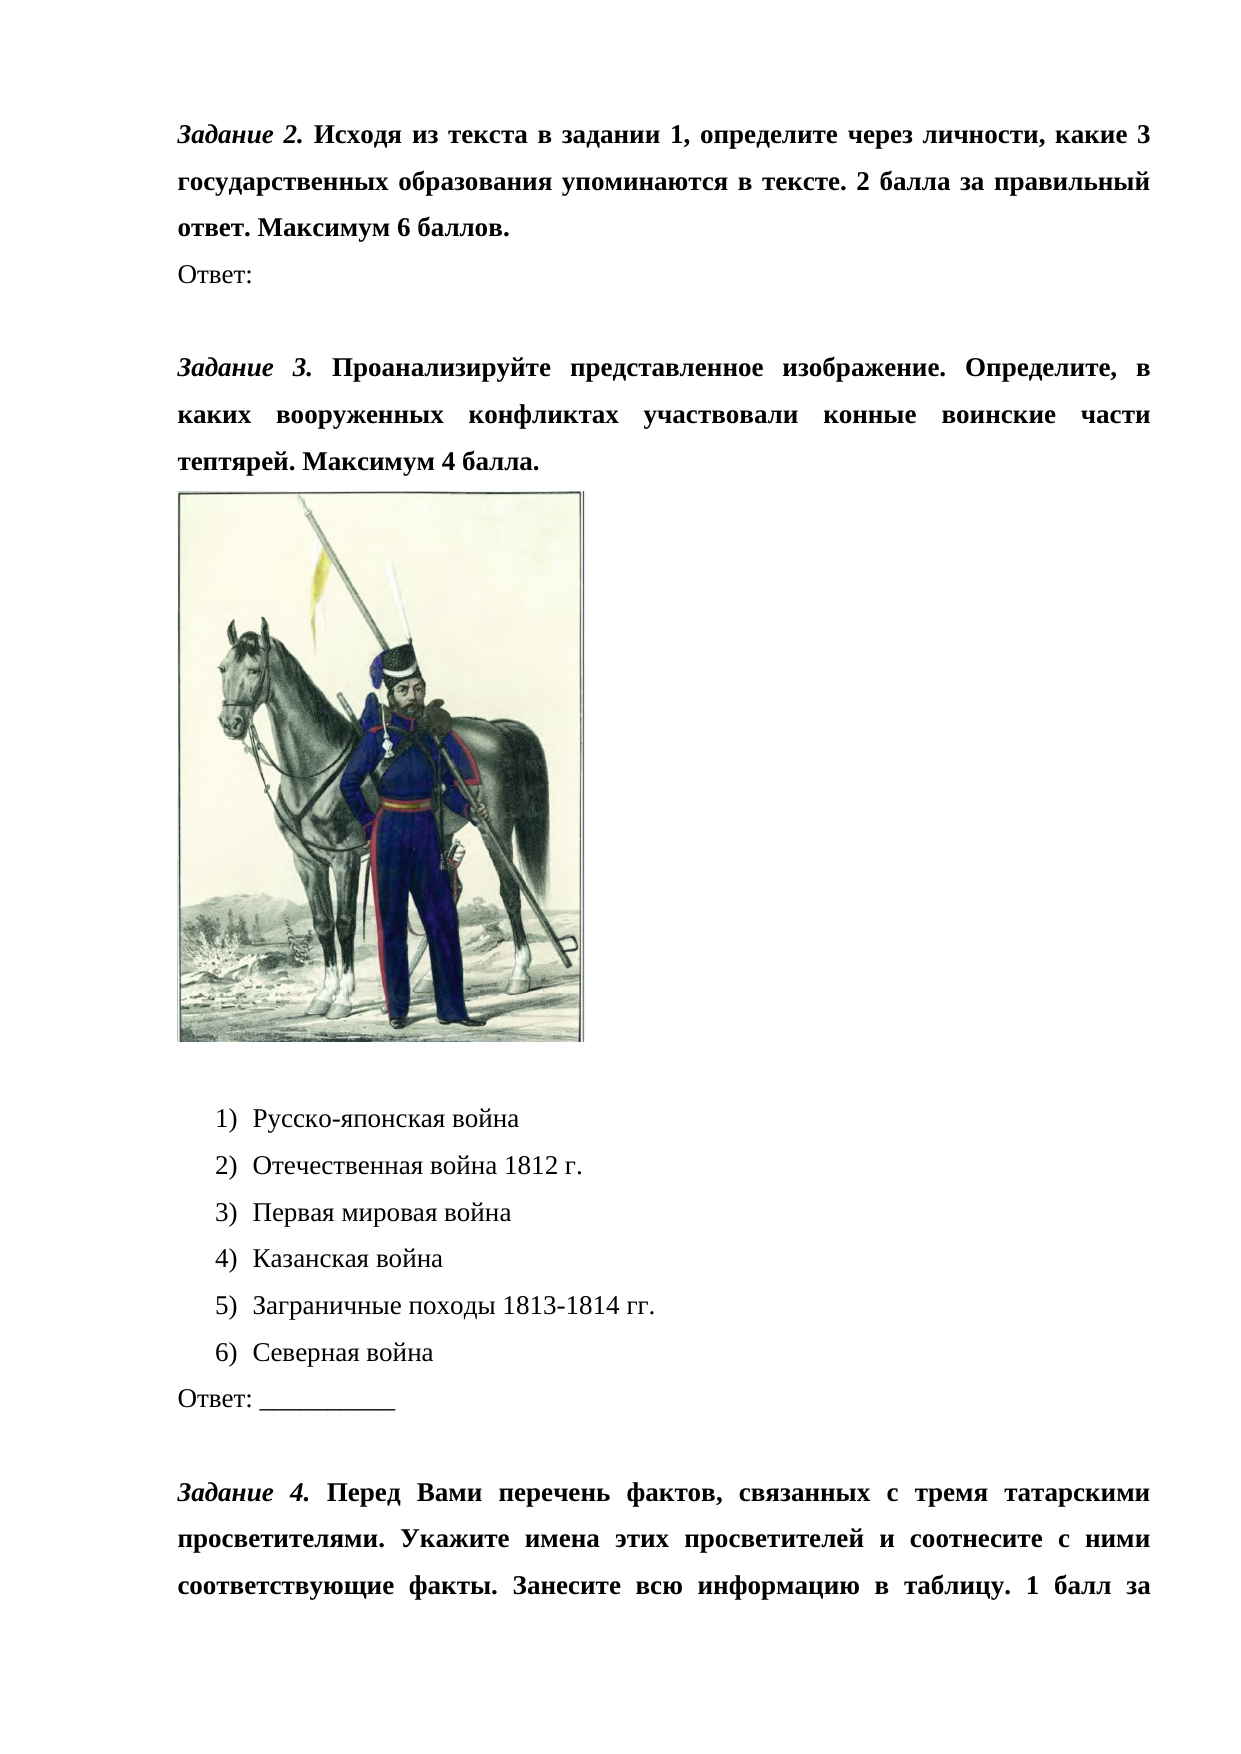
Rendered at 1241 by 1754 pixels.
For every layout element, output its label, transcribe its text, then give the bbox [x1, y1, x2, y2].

list Северная война [215, 1336, 1152, 1367]
list Казанская война [215, 1243, 1152, 1274]
picture [177, 491, 588, 1042]
text Задание 2. Исходя из текста в задании 1, определите через личности, какие 3 государственных образования упоминаются в тексте. 2 балла за правильный ответ. Максимум 6 баллов. [177, 118, 1152, 243]
text Ответ: [177, 258, 1152, 289]
list Русско-японская война [215, 1103, 1152, 1134]
text Задание 3. Проанализируйте представленное изображение. Определите, в каких вооруженных конфликтах участвовали конные воинские части тептярей. Максимум 4 балла. [177, 351, 1152, 476]
list Заграничные походы 1813-1814 гг. [215, 1289, 1152, 1320]
text Ответ: __________ [177, 1383, 1152, 1414]
list Отечественная война 1812 г. [215, 1149, 1152, 1180]
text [177, 1476, 1152, 1600]
list Первая мировая война [215, 1196, 1152, 1227]
